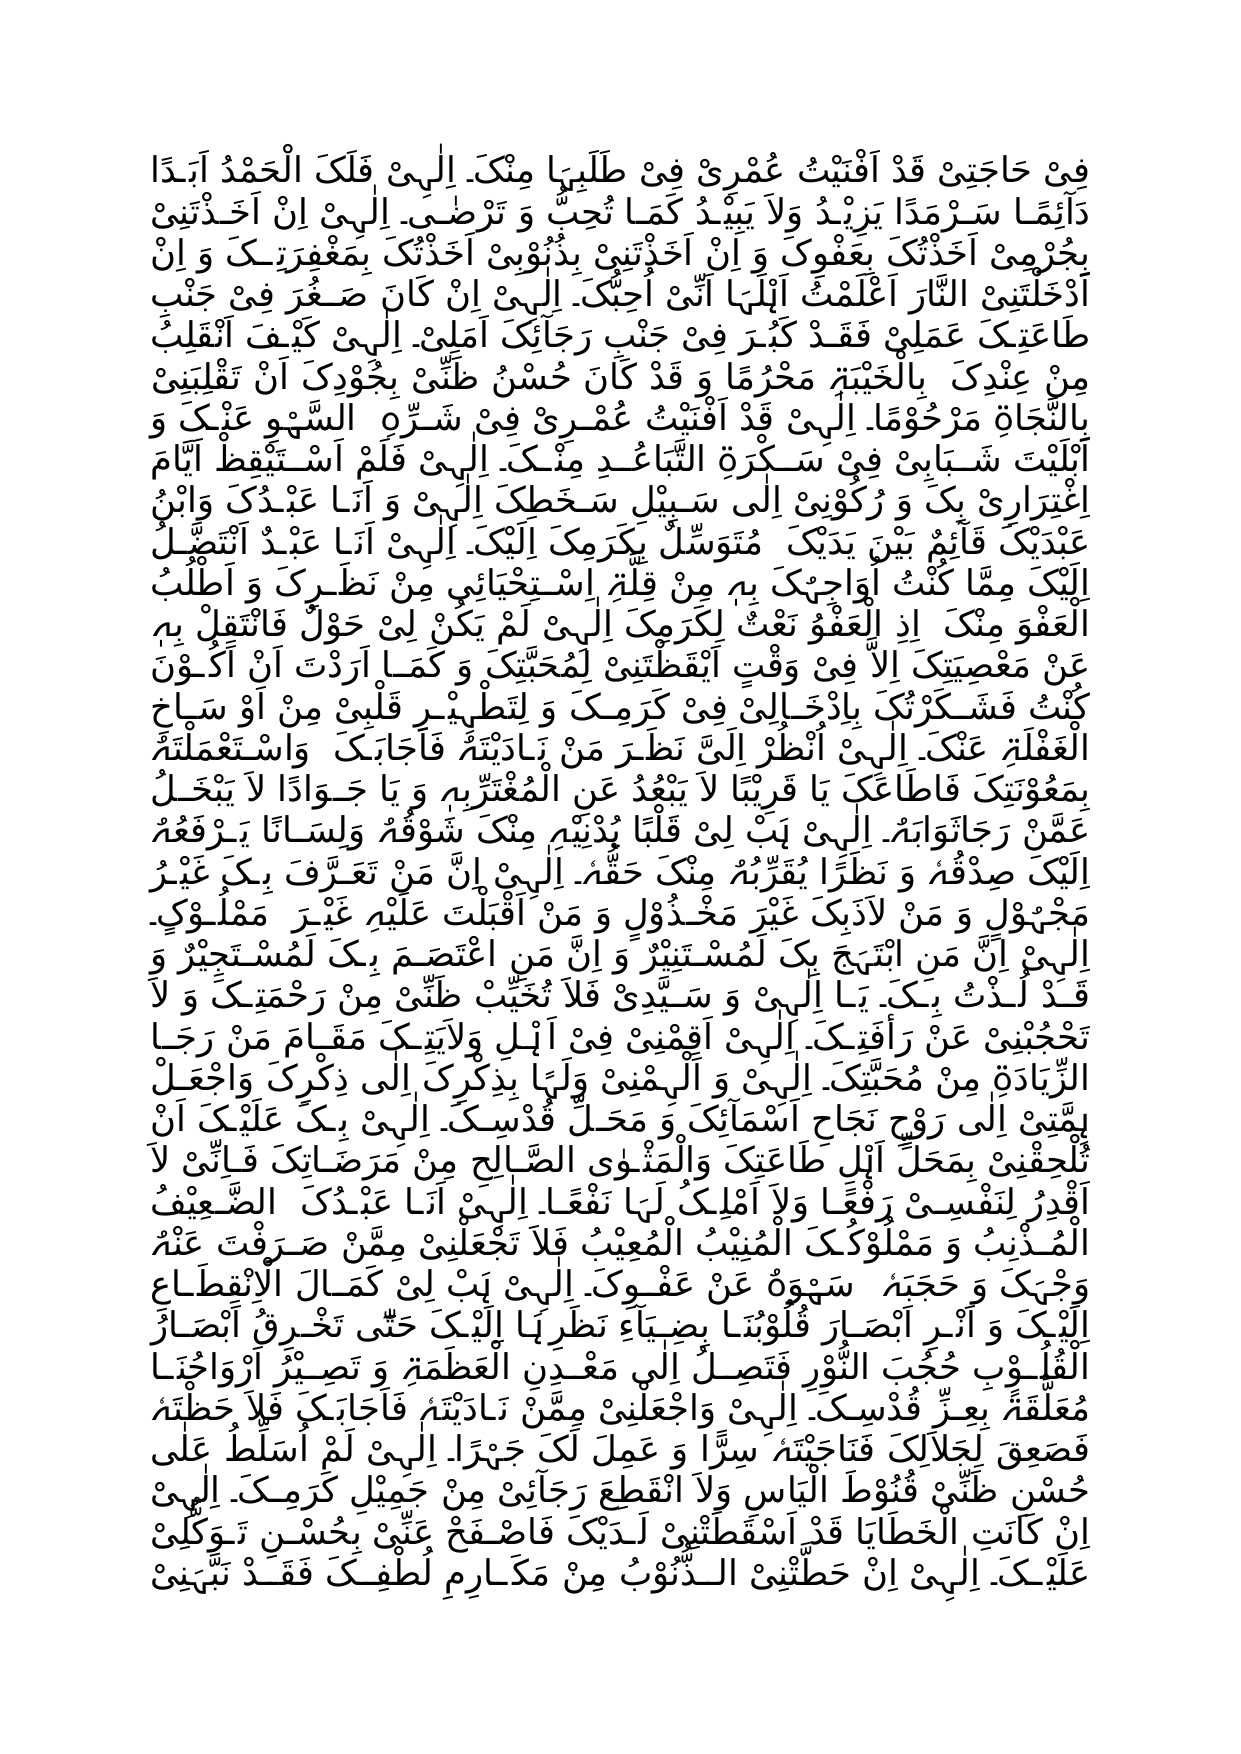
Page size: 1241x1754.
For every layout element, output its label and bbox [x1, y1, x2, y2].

text [150, 150, 1090, 1594]
